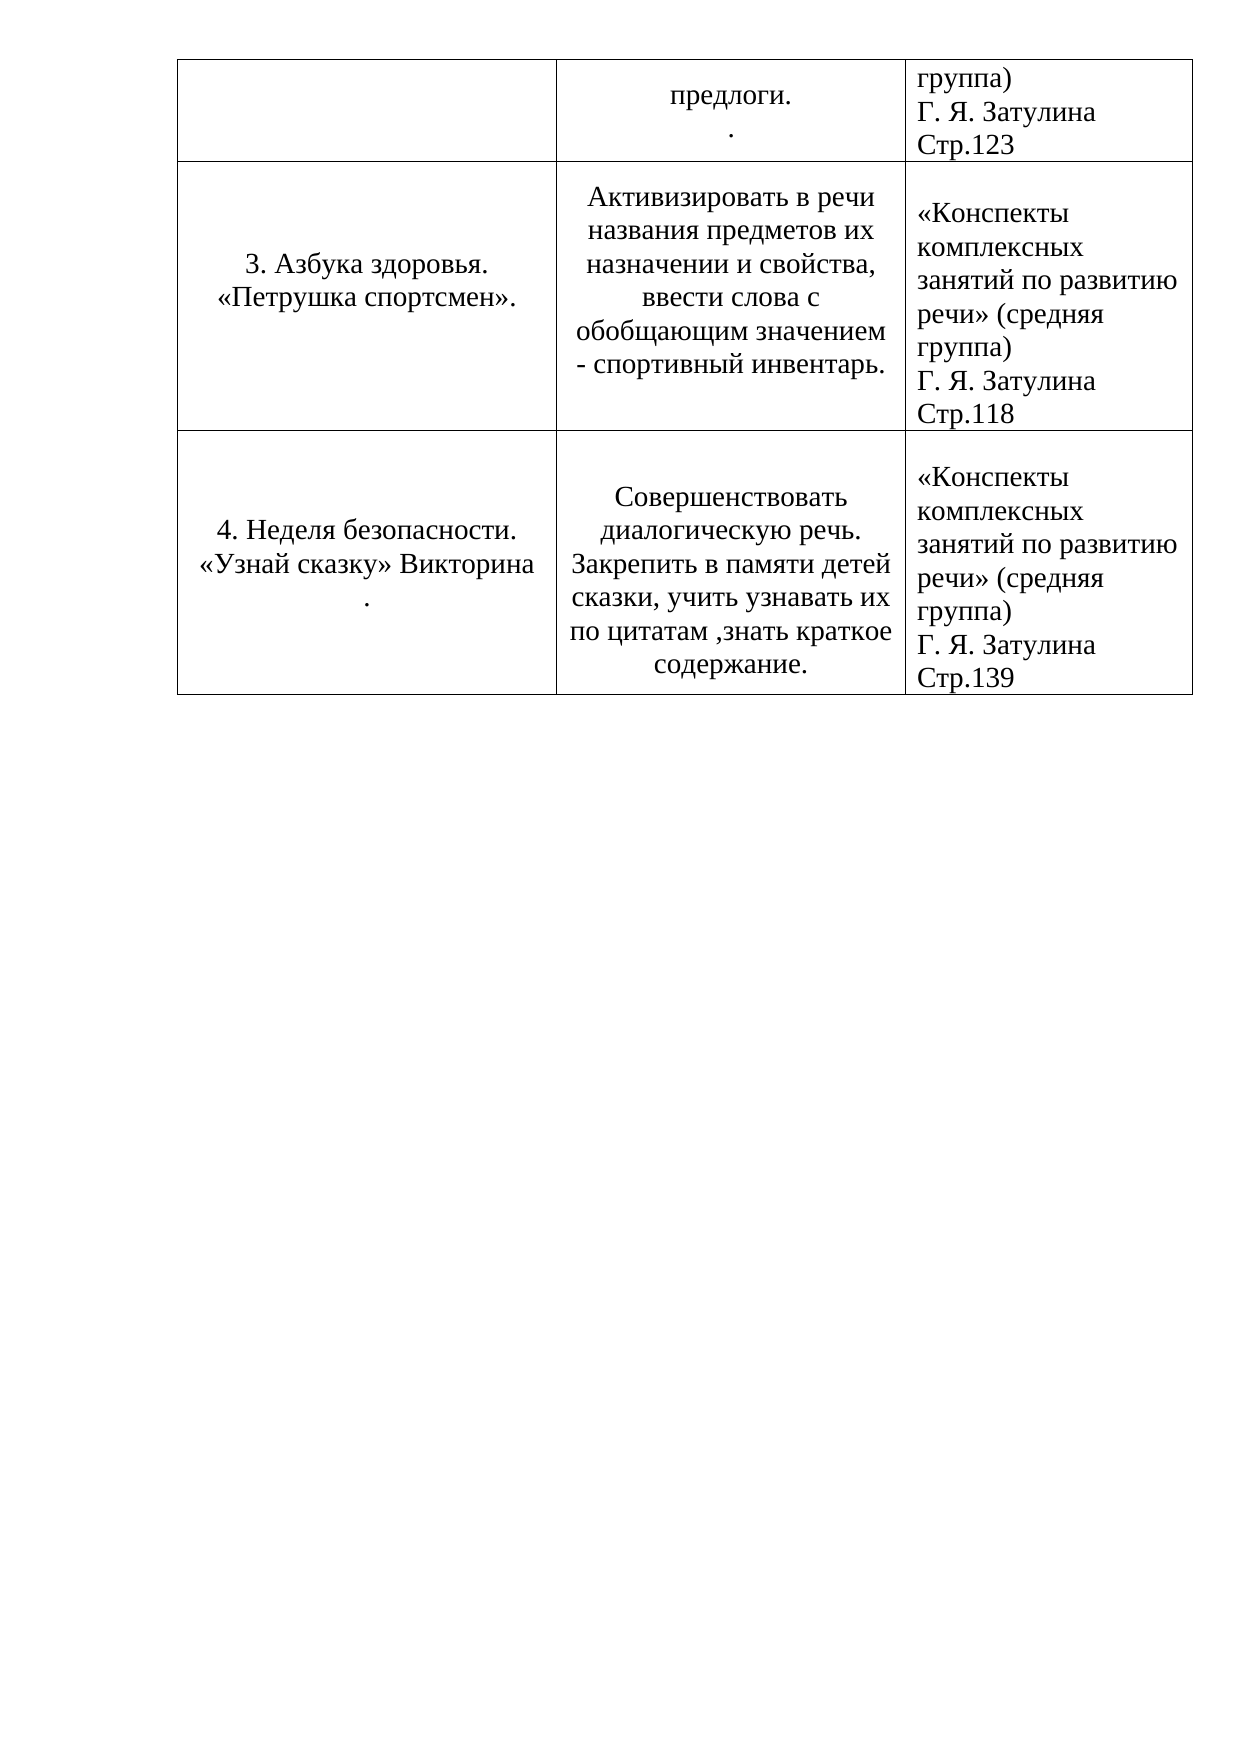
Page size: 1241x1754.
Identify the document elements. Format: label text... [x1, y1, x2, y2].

table_cell 4. Неделя безопасности. «Узнай сказку» Викторина . [178, 431, 556, 694]
table_cell 3. Азбука здоровья. «Петрушка спортсмен». [178, 162, 556, 430]
table_cell «Конспекты комплексных занятий по развитию речи» (средняя группа) Г. Я. Затулина Стр.139 [906, 431, 1192, 694]
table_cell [906, 60, 1192, 161]
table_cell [557, 60, 905, 161]
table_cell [178, 60, 556, 161]
table_cell Совершенствовать диалогическую речь. Закрепить в памяти детей сказки, учить узнавать их по цитатам ,знать краткое содержание. [557, 431, 905, 694]
table_cell «Конспекты комплексных занятий по развитию речи» (средняя группа) Г. Я. Затулина Стр.118 [906, 162, 1192, 430]
table_cell Активизировать в речи названия предметов их назначении и свойства, ввести слова с обобщающим значением - спортивный инвентарь. [557, 162, 905, 430]
